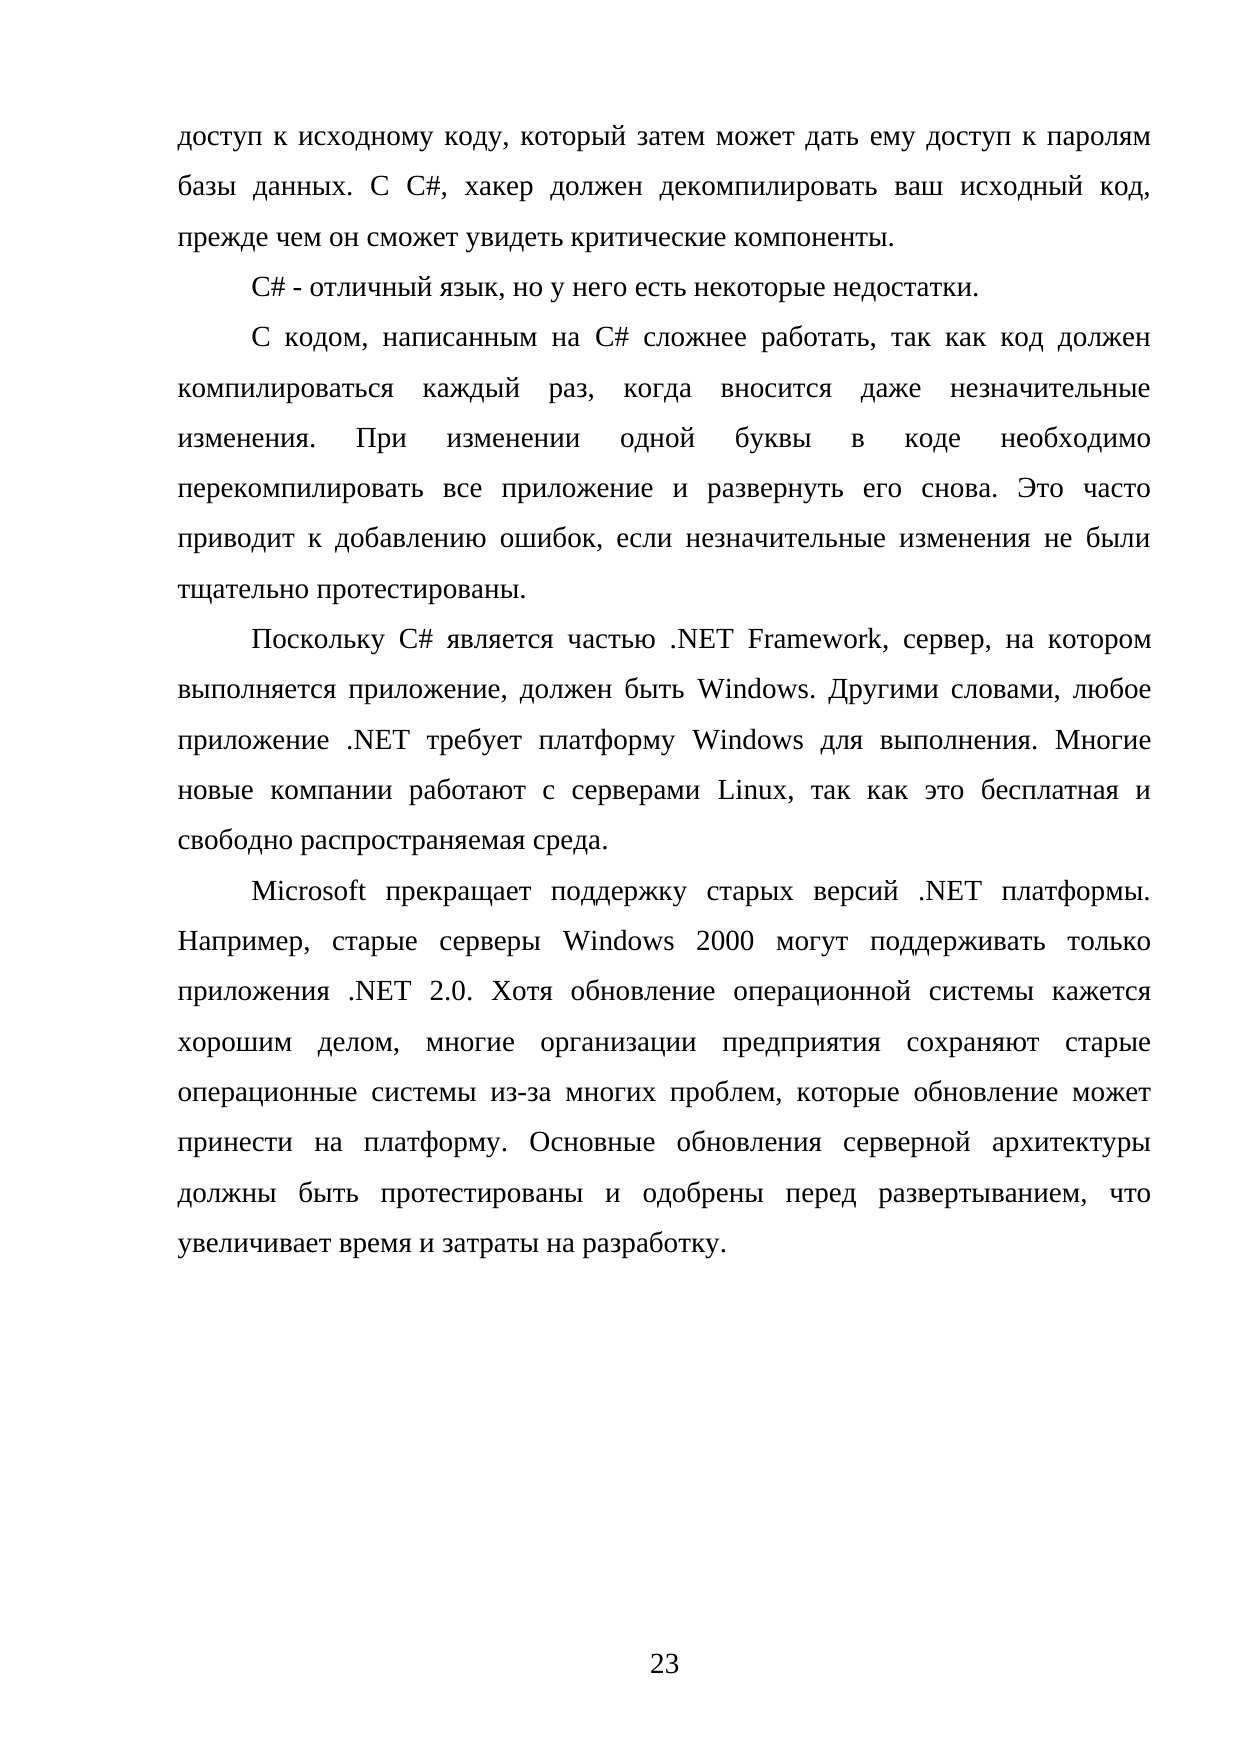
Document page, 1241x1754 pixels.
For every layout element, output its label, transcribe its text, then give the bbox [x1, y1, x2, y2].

text C# - отличный язык, но у него есть некоторые недостатки. [177, 269, 1152, 303]
text С кодом, написанным на C# сложнее работать, так как код должен компилироваться каждый раз, когда вносится даже незначительные изменения. При изменении одной буквы в коде необходимо перекомпилировать все приложение и развернуть его снова. Это часто приводит к добавлению ошибок, если незначительные изменения не были тщательно протестированы. [177, 319, 1152, 604]
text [177, 118, 1152, 252]
text Поскольку C# является частью .NET Framework, сервер, на котором выполняется приложение, должен быть Windows. Другими словами, любое приложение .NET требует платформу Windows для выполнения. Многие новые компании работают с серверами Linux, так как это бесплатная и свободно распространяемая среда. [177, 621, 1152, 856]
text Microsoft прекращает поддержку старых версий .NET платформы. Например, старые серверы Windows 2000 могут поддерживать только приложения .NET 2.0. Хотя обновление операционной системы кажется хорошим делом, многие организации предприятия сохраняют старые операционные системы из-за многих проблем, которые обновление может принести на платформу. Основные обновления серверной архитектуры должны быть протестированы и одобрены перед развертыванием, что увеличивает время и затраты на разработку. [177, 873, 1152, 1258]
